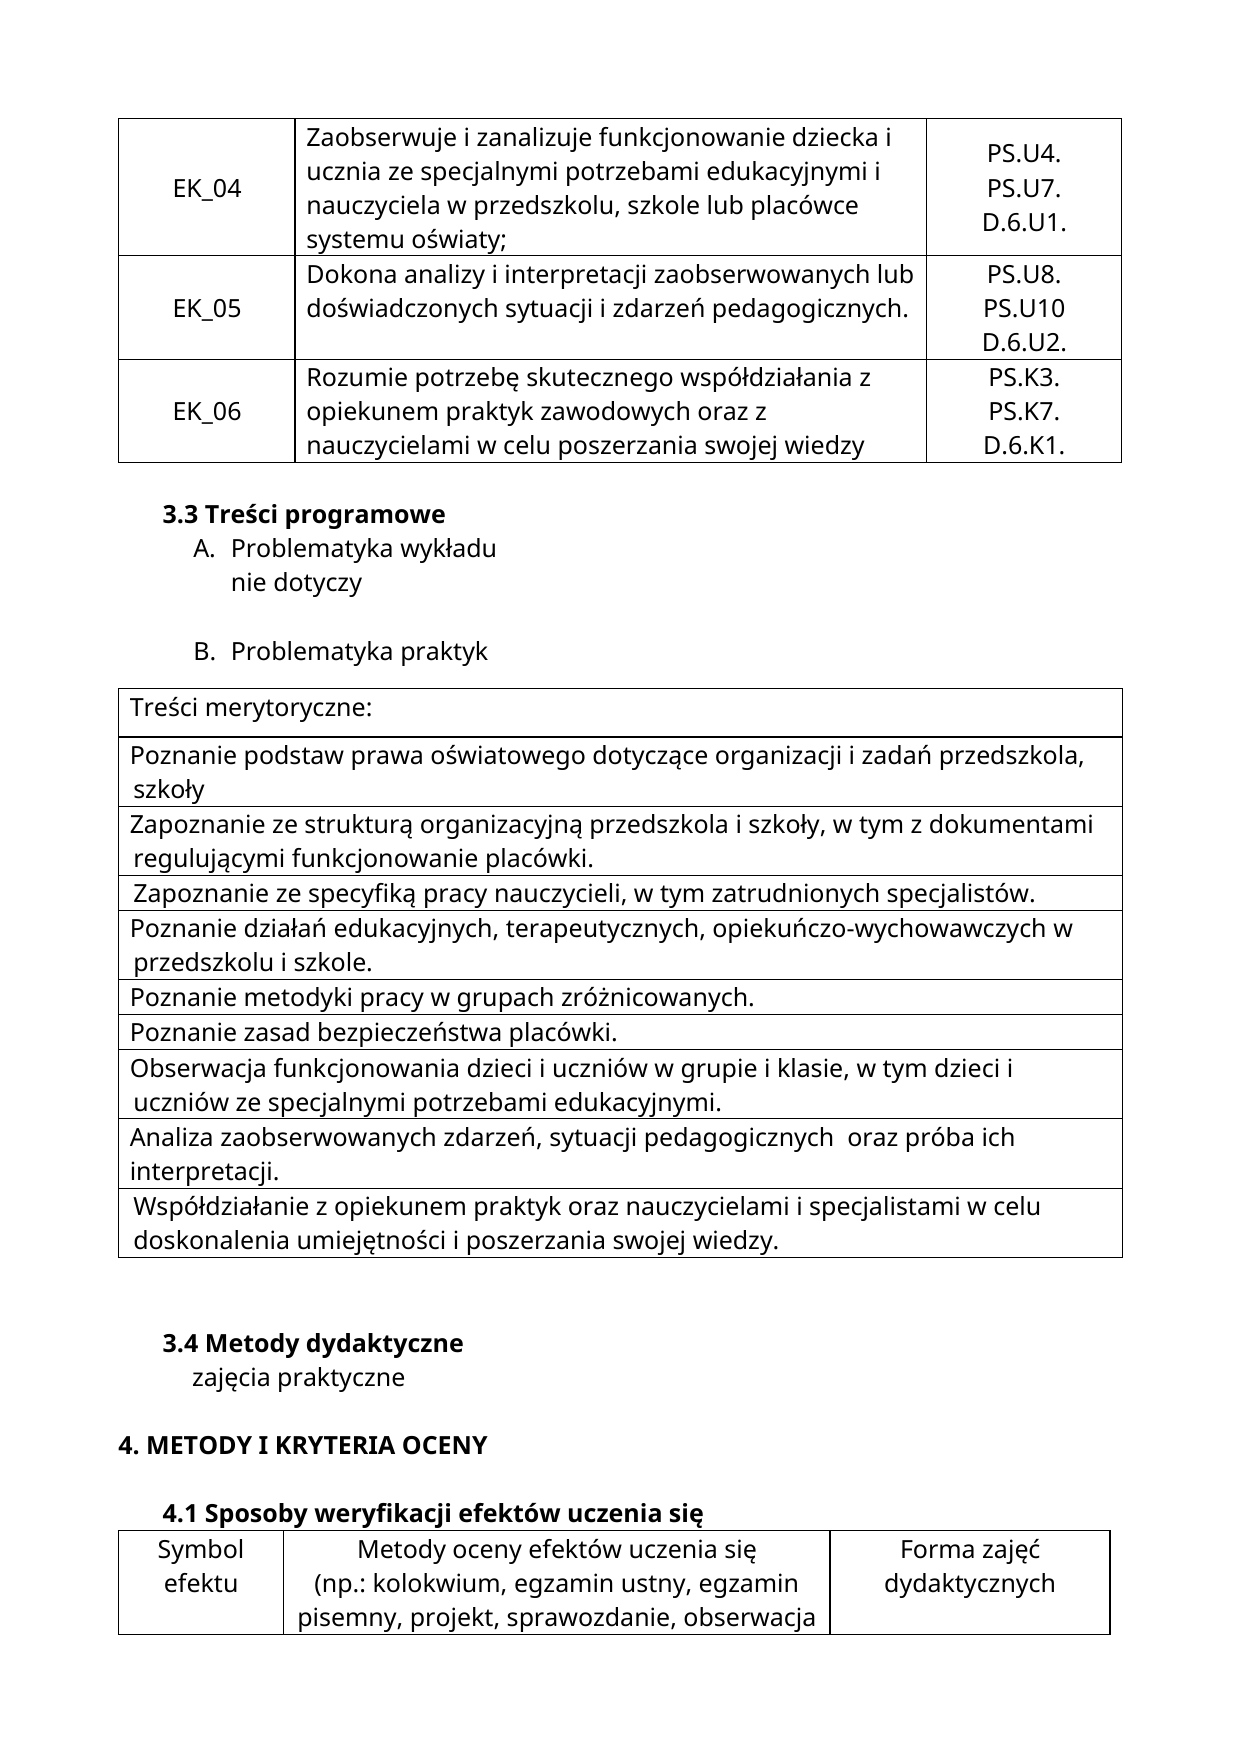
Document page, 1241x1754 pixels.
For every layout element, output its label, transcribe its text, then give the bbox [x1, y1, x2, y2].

table_cell PS.U4. PS.U7. D.6.U1. [927, 119, 1121, 255]
table_cell EK_04 [119, 119, 294, 255]
text 4. METODY I KRYTERIA OCENY [118, 1428, 1122, 1462]
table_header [284, 1531, 829, 1633]
table_cell Zaobserwuje i zanalizuje funkcjonowanie dziecka i ucznia ze specjalnymi potrzebami edukacyjnymi i nauczyciela w przedszkolu, szkole lub placówce systemu oświaty; [296, 119, 926, 255]
list Problematyka praktyk [193, 633, 1122, 667]
table_cell Poznanie podstaw prawa oświatowego dotyczące organizacji i zadań przedszkola, szkoły [119, 738, 1122, 806]
list nie dotyczy [231, 565, 1122, 599]
text 4.1 Sposoby weryfikacji efektów uczenia się [162, 1496, 1122, 1530]
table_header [831, 1531, 1109, 1633]
table_cell Poznanie działań edukacyjnych, terapeutycznych, opiekuńczo-wychowawczych w przedszkolu i szkole. [119, 911, 1122, 979]
table_cell Zapoznanie ze strukturą organizacyjną przedszkola i szkoły, w tym z dokumentami regulującymi funkcjonowanie placówki. [119, 807, 1122, 875]
table_cell Poznanie zasad bezpieczeństwa placówki. [119, 1015, 1122, 1049]
list 3.3 Treści programowe [162, 497, 1122, 531]
table_header Treści merytoryczne: [119, 689, 1122, 736]
table_cell EK_05 [119, 256, 294, 359]
table_cell Dokona analizy i interpretacji zaobserwowanych lub doświadczonych sytuacji i zdarzeń pedagogicznych. [296, 256, 926, 359]
table_cell Współdziałanie z opiekunem praktyk oraz nauczycielami i specjalistami w celu doskonalenia umiejętności i poszerzania swojej wiedzy. [119, 1189, 1122, 1257]
table_cell Analiza zaobserwowanych zdarzeń, sytuacji pedagogicznych oraz próba ich interpretacji. [119, 1119, 1122, 1187]
table_cell Zapoznanie ze specyfiką pracy nauczycieli, w tym zatrudnionych specjalistów. [119, 876, 1122, 910]
table_header Symbol efektu [119, 1531, 283, 1633]
text zajęcia praktyczne [118, 1360, 1122, 1394]
table_cell Obserwacja funkcjonowania dzieci i uczniów w grupie i klasie, w tym dzieci i uczniów ze specjalnymi potrzebami edukacyjnymi. [119, 1050, 1122, 1118]
table_cell EK_06 [119, 360, 294, 462]
table_cell Poznanie metodyki pracy w grupach zróżnicowanych. [119, 980, 1122, 1014]
table_cell PS.K3. PS.K7. D.6.K1. [927, 360, 1121, 462]
table_cell Rozumie potrzebę skutecznego współdziałania z opiekunem praktyk zawodowych oraz z nauczycielami w celu poszerzania swojej wiedzy [296, 360, 926, 462]
table_cell PS.U8. PS.U10 D.6.U2. [927, 256, 1121, 359]
list Problematyka wykładu [193, 531, 1122, 565]
text 3.4 Metody dydaktyczne [162, 1326, 1122, 1360]
